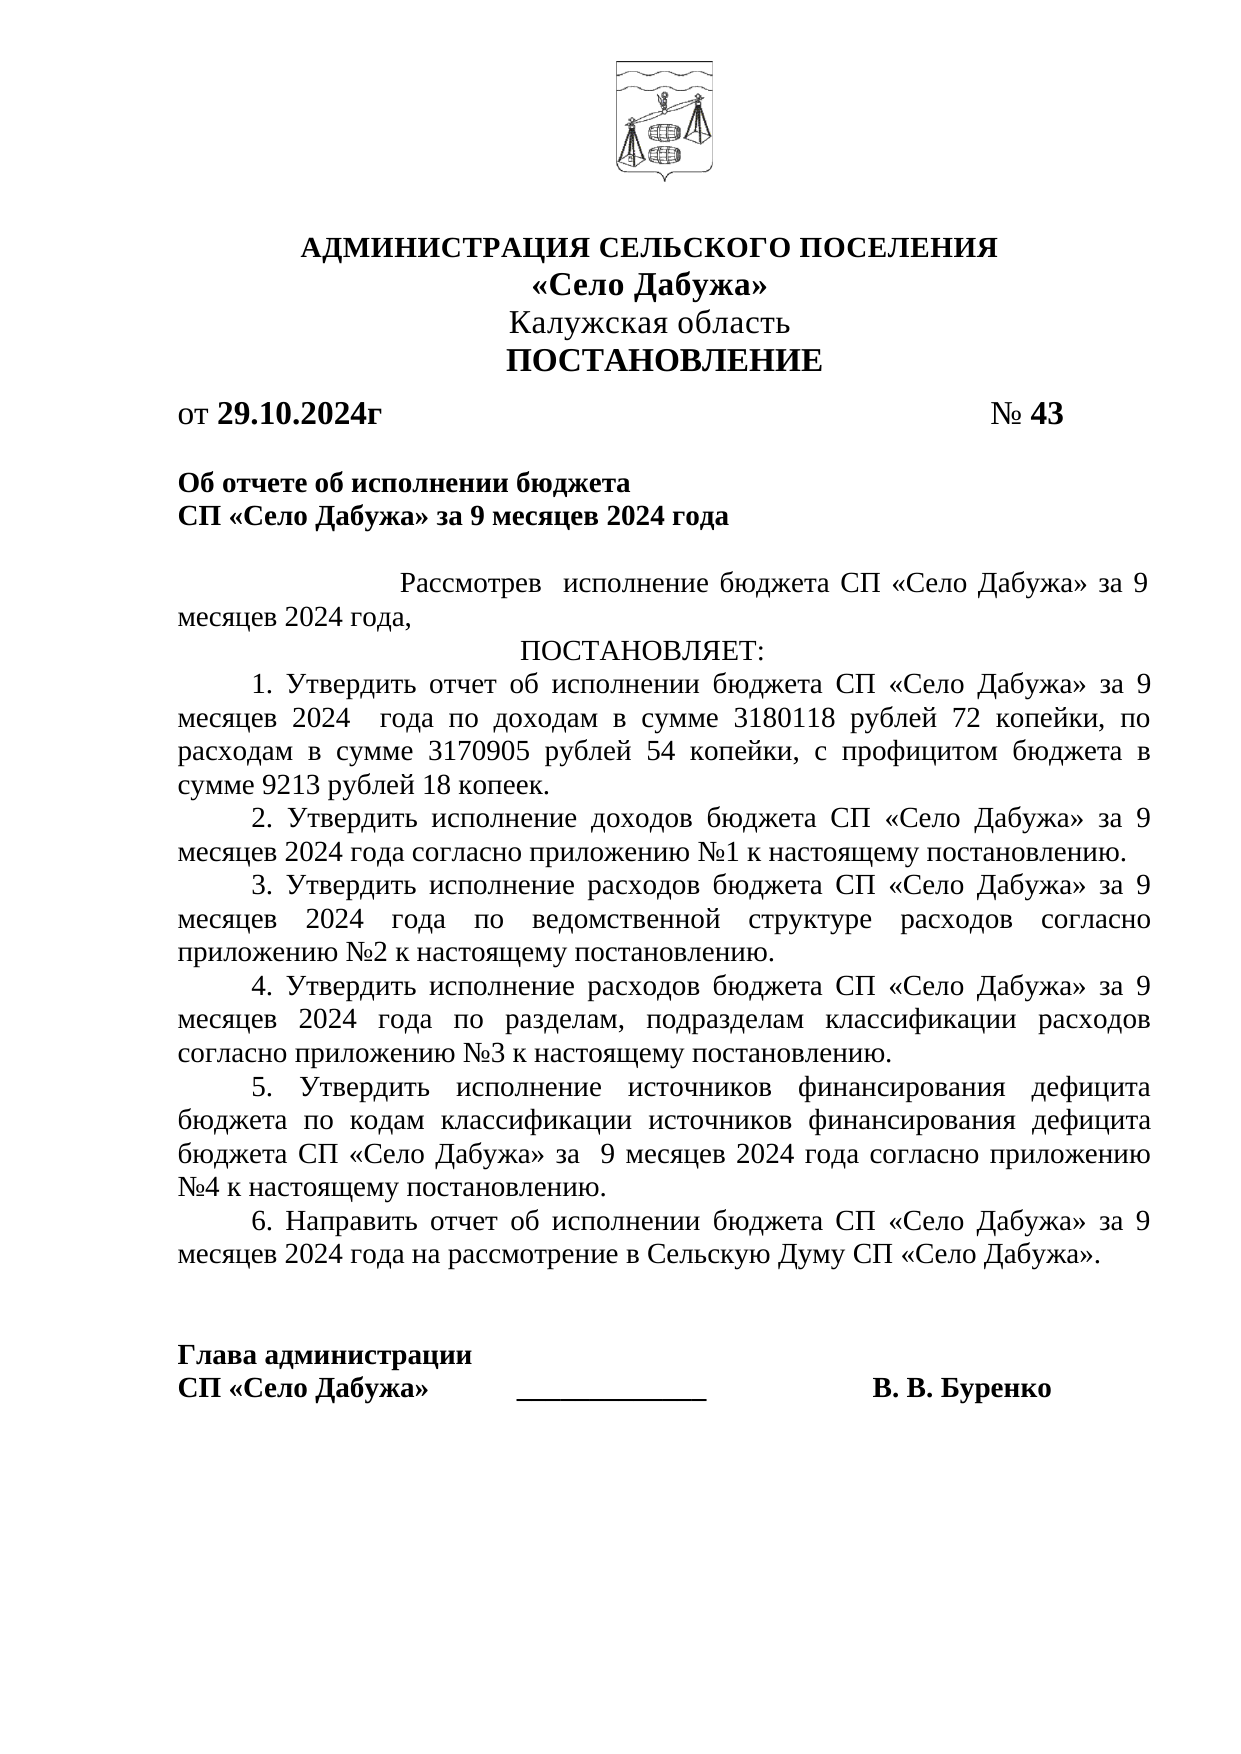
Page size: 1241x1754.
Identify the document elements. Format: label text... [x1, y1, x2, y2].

subtitle Калужская область [148, 302, 1152, 340]
text Глава администрации [177, 1337, 1152, 1371]
text Об отчете об исполнении бюджета [177, 465, 1152, 498]
picture [616, 61, 713, 182]
subtitle «Село Дабужа» [148, 264, 1152, 302]
subtitle от 29.10.2024г № 43 [177, 393, 1152, 431]
subtitle АДМИНИСТРАЦИЯ СЕЛЬСКОГО ПОСЕЛЕНИЯ [148, 230, 1152, 264]
text СП «Село Дабужа» _____________ В. В. Буренко [177, 1371, 1152, 1404]
text 5. Утвердить исполнение источников финансирования дефицита бюджета по кодам классификации источников финансирования дефицита бюджета СП «Село Дабужа» за 9 месяцев 2024 года согласно приложению №4 к настоящему постановлению. [177, 1069, 1152, 1203]
text 3. Утвердить исполнение расходов бюджета СП «Село Дабужа» за 9 месяцев 2024 года по ведомственной структуре расходов согласно приложению №2 к настоящему постановлению. [177, 867, 1152, 968]
text 1. Утвердить отчет об исполнении бюджета СП «Село Дабужа» за 9 месяцев 2024 года по доходам в сумме 3180118 рублей 72 копейки, по расходам в сумме 3170905 рублей 54 копейки, с профицитом бюджета в сумме 9213 рублей 18 копеек. [177, 666, 1152, 800]
text 4. Утвердить исполнение расходов бюджета СП «Село Дабужа» за 9 месяцев 2024 года по разделам, подразделам классификации расходов согласно приложению №3 к настоящему постановлению. [177, 968, 1152, 1069]
text ПОСТАНОВЛЕНИЕ [177, 340, 1152, 379]
text ПОСТАНОВЛЯЕТ: [177, 633, 1152, 666]
text 6. Направить отчет об исполнении бюджета СП «Село Дабужа» за 9 месяцев 2024 года на рассмотрение в Сельскую Думу СП «Село Дабужа». [177, 1203, 1152, 1270]
text СП «Село Дабужа» за 9 месяцев 2024 года [177, 498, 1152, 532]
text 2. Утвердить исполнение доходов бюджета СП «Село Дабужа» за 9 месяцев 2024 года согласно приложению №1 к настоящему постановлению. [177, 800, 1152, 867]
text Рассмотрев исполнение бюджета СП «Село Дабужа» за 9 месяцев 2024 года, [177, 566, 1152, 633]
